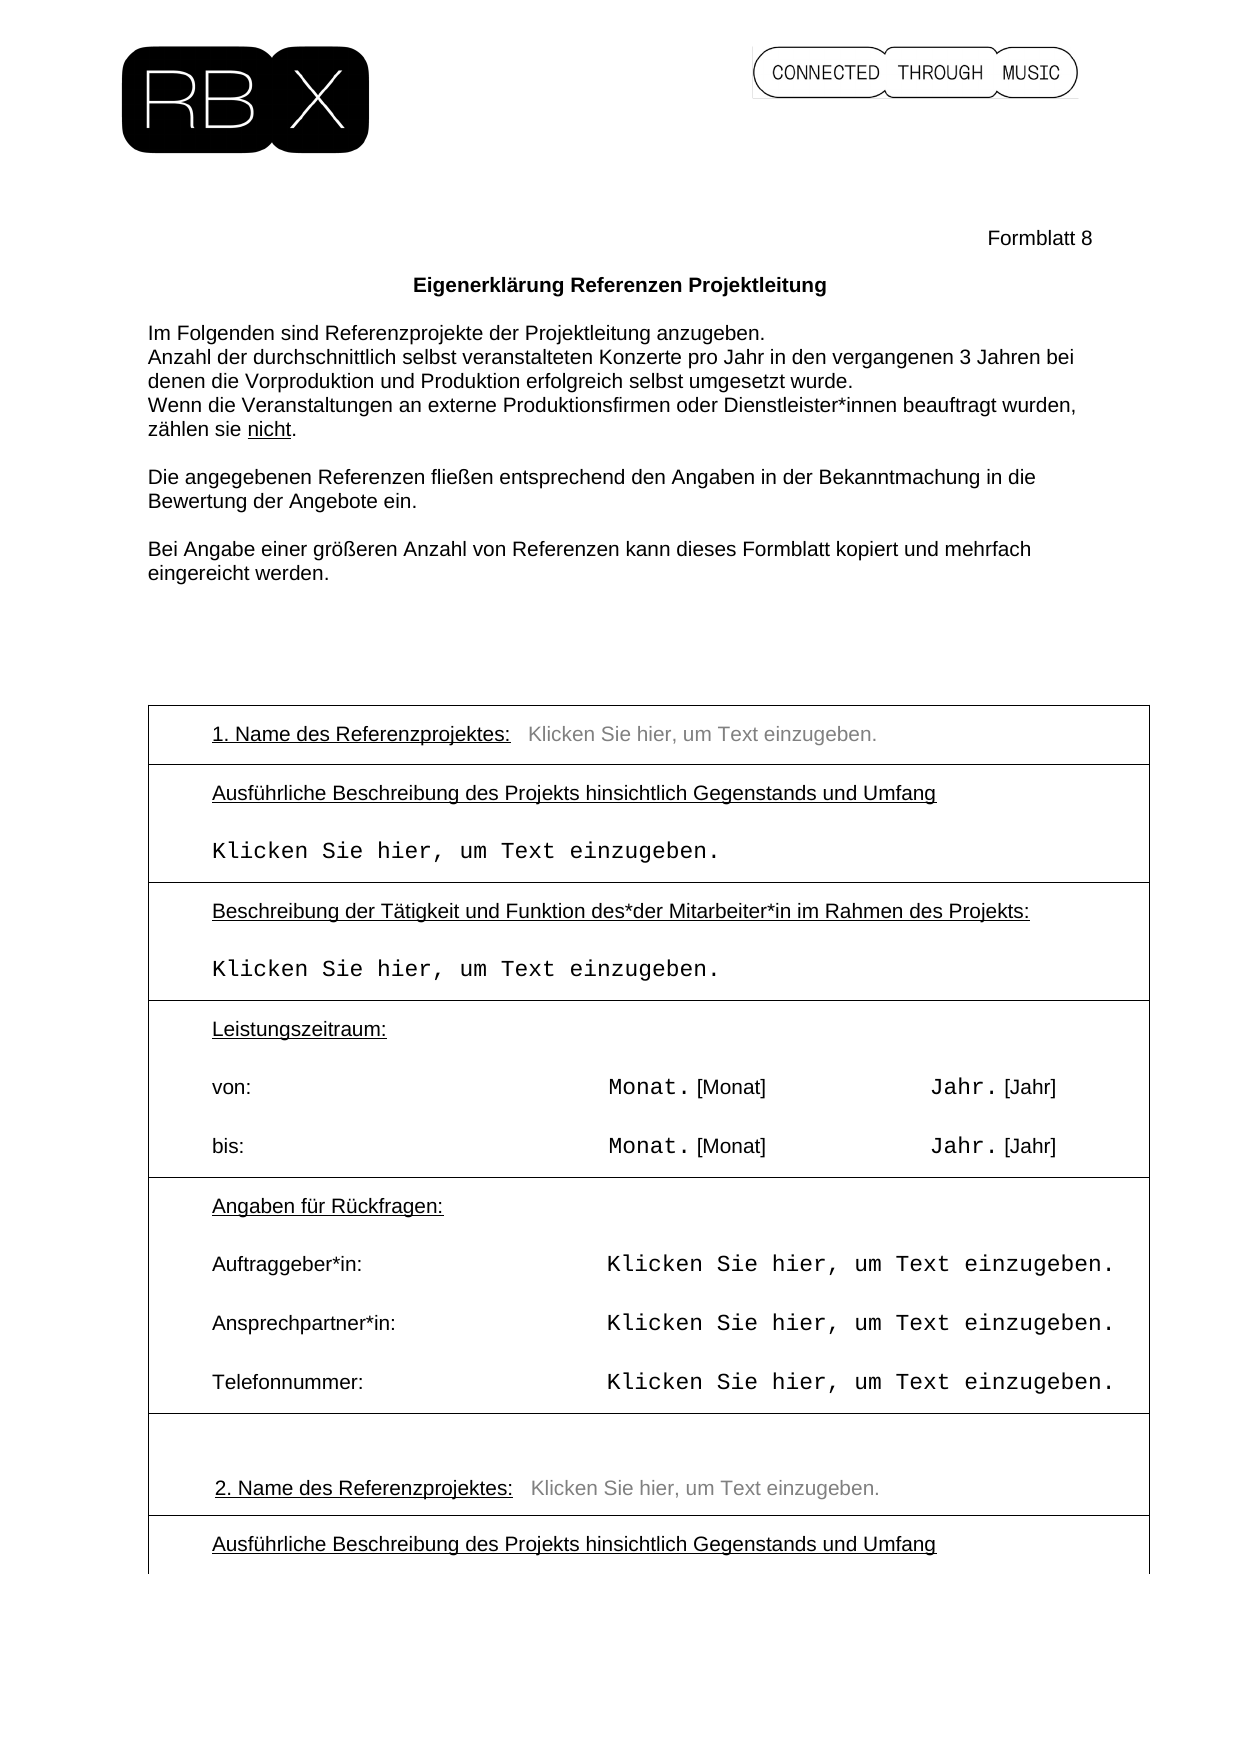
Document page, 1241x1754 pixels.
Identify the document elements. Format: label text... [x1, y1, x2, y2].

table_cell Ansprechpartner*in: [149, 1295, 510, 1354]
table_header 1. Name des Referenzprojektes: [149, 706, 1149, 763]
text Eigenerklärung Referenzen Projektleitung [148, 273, 1092, 297]
text Wenn die Veranstaltungen an externe Produktionsfirmen oder Dienstleister*innen beauftragt wurden, zählen sie nicht. [148, 393, 1092, 441]
table_cell [149, 823, 1149, 882]
table_cell Auftraggeber*in: [149, 1236, 510, 1295]
table_cell [Monat] [Jahr] [510, 1059, 1149, 1118]
text Im Folgenden sind Referenzprojekte der Projektleitung anzugeben. [148, 321, 1092, 345]
table_cell Angaben für Rückfragen: [149, 1178, 1149, 1236]
table_cell Ausführliche Beschreibung des Projekts hinsichtlich Gegenstands und Umfang [149, 1516, 1149, 1574]
table_cell Leistungszeitraum: [149, 1001, 1149, 1059]
table_cell Ausführliche Beschreibung des Projekts hinsichtlich Gegenstands und Umfang [149, 765, 1149, 823]
table_cell Telefonnummer: [149, 1354, 510, 1413]
table_cell Beschreibung der Tätigkeit und Funktion des*der Mitarbeiter*in im Rahmen des Projekts: [149, 883, 1149, 941]
text Formblatt 8 [886, 225, 1092, 249]
table_cell 2. Name des Referenzprojektes: [149, 1414, 1149, 1515]
table_cell [Monat] [Jahr] [510, 1118, 1149, 1177]
text Anzahl der durchschnittlich selbst veranstalteten Konzerte pro Jahr in den vergangenen 3 Jahren bei denen die Vorproduktion und Produktion erfolgreich selbst umgesetzt wurde. [148, 345, 1092, 393]
table_cell bis: [149, 1118, 510, 1177]
picture [0, 0, 1239, 196]
table_cell von: [149, 1059, 510, 1118]
table_cell [149, 941, 1149, 1000]
text Bei Angabe einer größeren Anzahl von Referenzen kann dieses Formblatt kopiert und mehrfach eingereicht werden. [148, 537, 1092, 585]
text Die angegebenen Referenzen fließen entsprechend den Angaben in der Bekanntmachung in die Bewertung der Angebote ein. [148, 465, 1092, 513]
